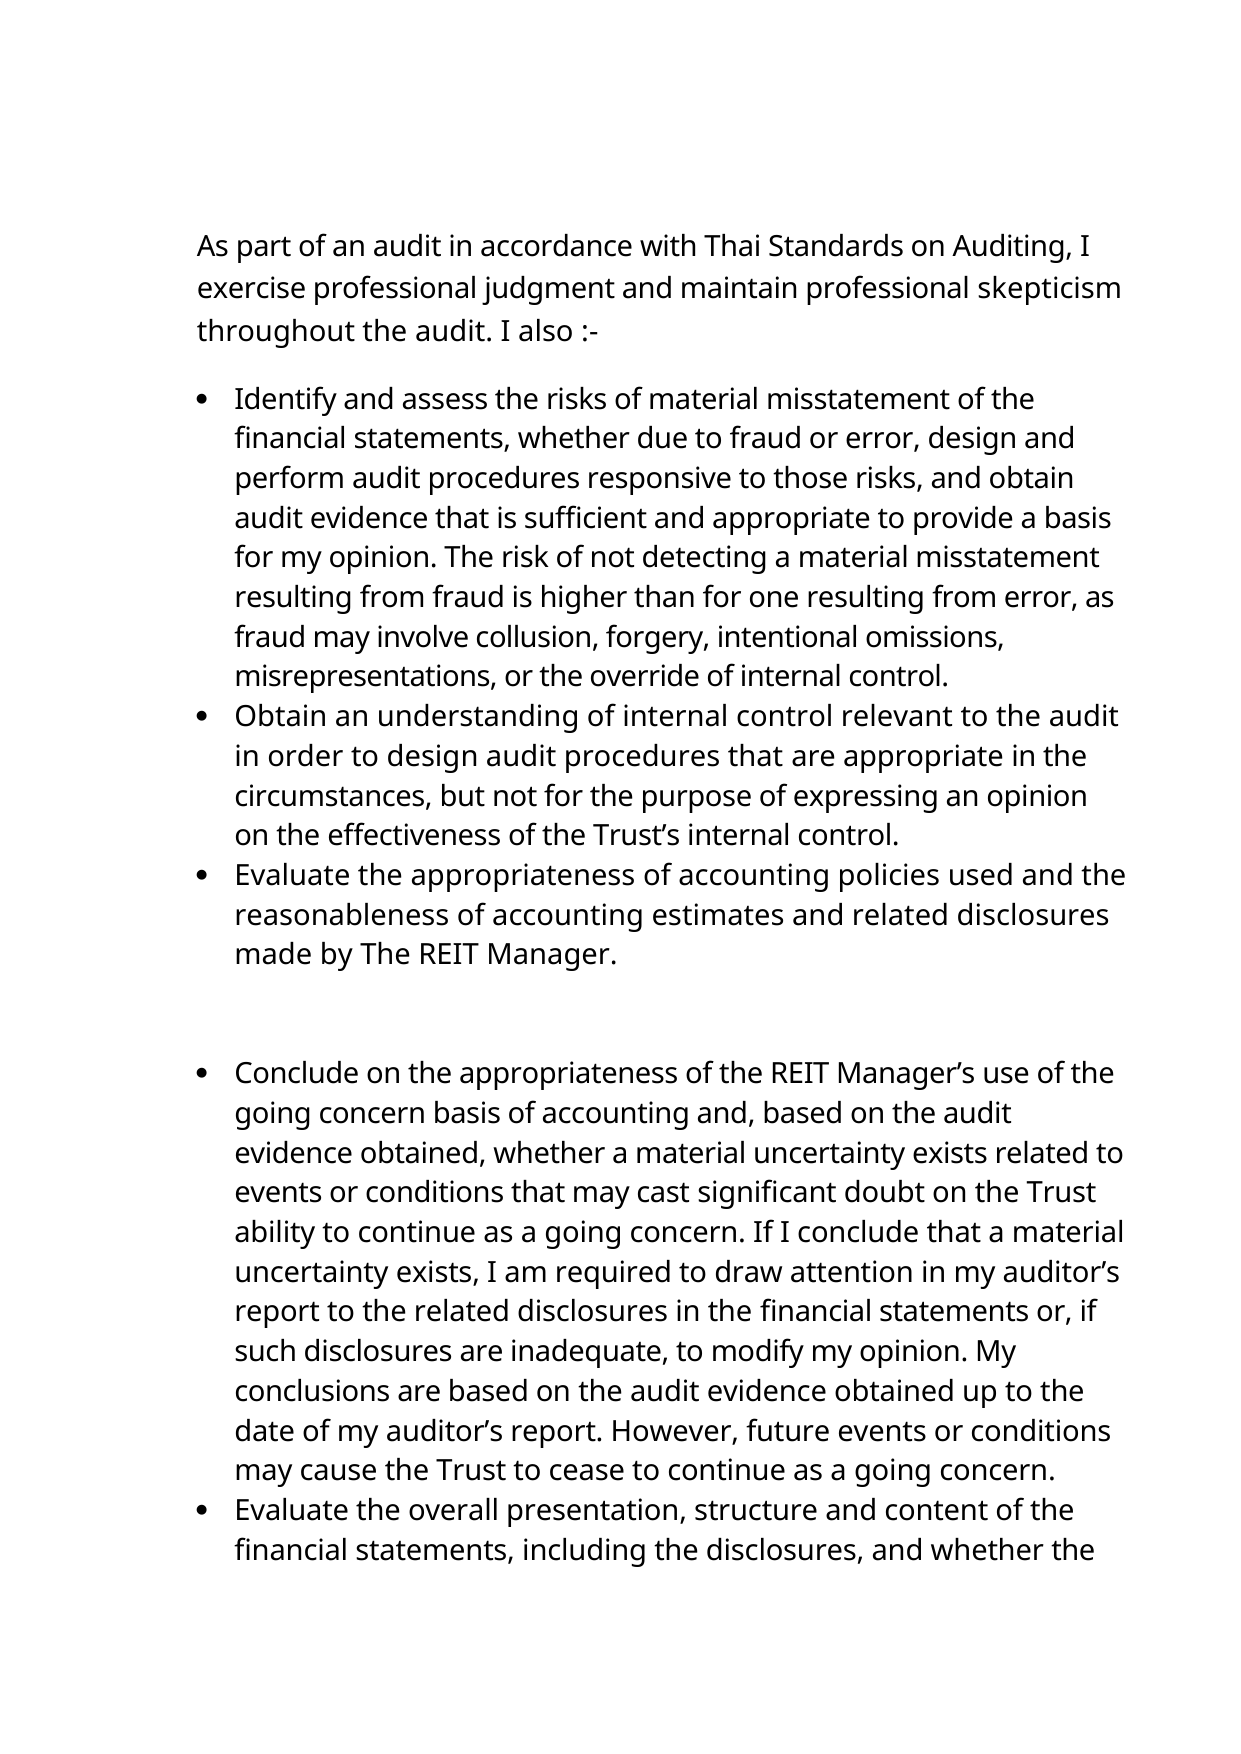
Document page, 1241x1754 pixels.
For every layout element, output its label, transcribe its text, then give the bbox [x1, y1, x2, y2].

text As part of an audit in accordance with Thai Standards on Auditing, I exercise professional judgment and maintain professional skepticism throughout the audit. I also :- [197, 225, 1128, 350]
list Evaluate the appropriateness of accounting policies used and the reasonableness of accounting estimates and related disclosures made by The REIT Manager. [197, 854, 1128, 973]
list Obtain an understanding of internal control relevant to the audit in order to design audit procedures that are appropriate in the circumstances, but not for the purpose of expressing an opinion on the effectiveness of the Trust’s internal control. [197, 695, 1128, 854]
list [197, 1489, 1128, 1568]
list Identify and assess the risks of material misstatement of the financial statements, whether due to fraud or error, design and perform audit procedures responsive to those risks, and obtain audit evidence that is sufficient and appropriate to provide a basis for my opinion. The risk of not detecting a material misstatement resulting from fraud is higher than for one resulting from error, as fraud may involve collusion, forgery, intentional omissions, misrepresentations, or the override of internal control. [197, 378, 1128, 695]
list Conclude on the appropriateness of the REIT Manager’s use of the going concern basis of accounting and, based on the audit evidence obtained, whether a material uncertainty exists related to events or conditions that may cast significant doubt on the Trust ability to continue as a going concern. If I conclude that a material uncertainty exists, I am required to draw attention in my auditor’s report to the related disclosures in the financial statements or, if such disclosures are inadequate, to modify my opinion. My conclusions are based on the audit evidence obtained up to the date of my auditor’s report. However, future events or conditions may cause the Trust to cease to continue as a going concern. [197, 1053, 1128, 1489]
